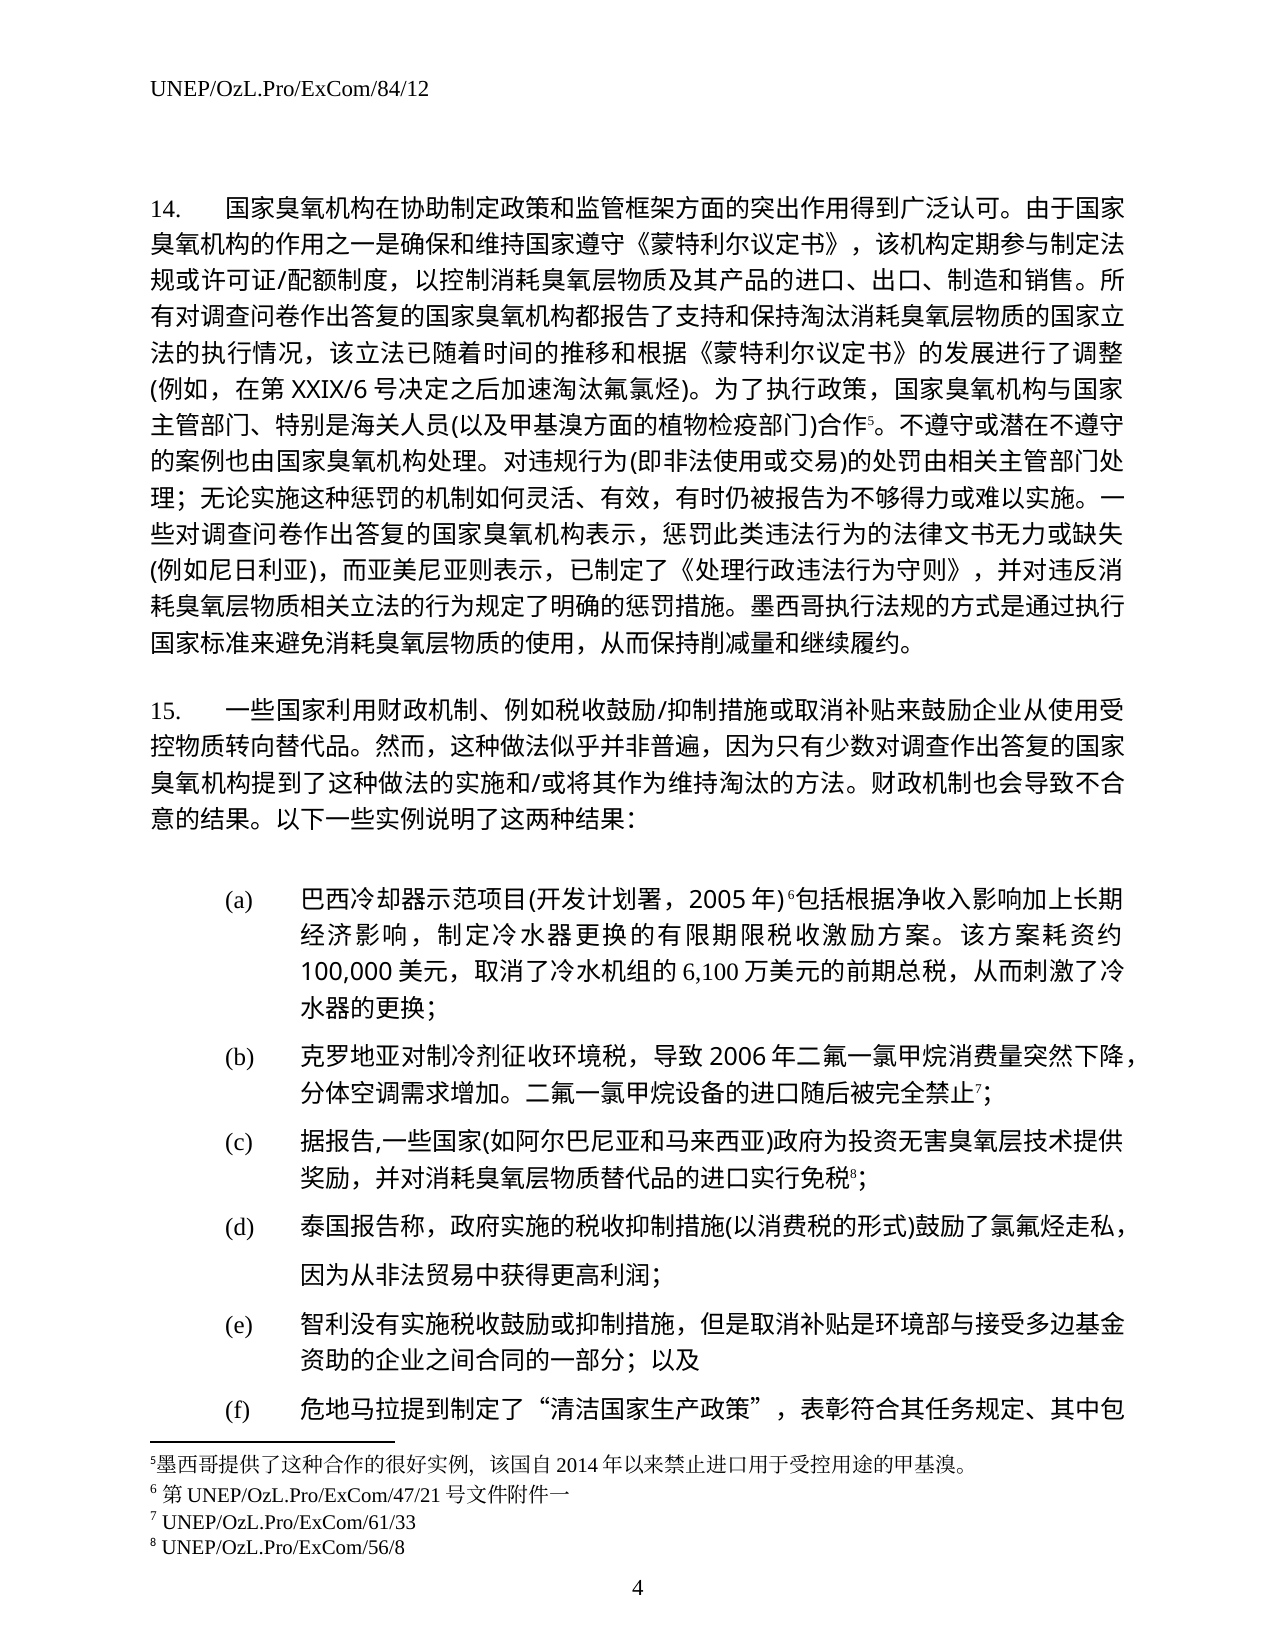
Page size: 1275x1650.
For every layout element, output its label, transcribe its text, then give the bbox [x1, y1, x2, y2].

list 一些国家利用财政机制、例如税收鼓励/抑制措施或取消补贴来鼓励企业从使用受控物质转向替代品。然而，这种做法似乎并非普遍，因为只有少数对调查作出答复的国家臭氧机构提到了这种做法的实施和/或将其作为维持淘汰的方法。财政机制也会导致不合意的结果。以下一些实例说明了这两种结果： [150, 691, 1125, 836]
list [225, 1389, 1125, 1426]
list 国家臭氧机构在协助制定政策和监管框架方面的突出作用得到广泛认可。由于国家臭氧机构的作用之一是确保和维持国家遵守《蒙特利尔议定书》，该机构定期参与制定法规或许可证/配额制度，以控制消耗臭氧层物质及其产品的进口、出口、制造和销售。所有对调查问卷作出答复的国家臭氧机构都报告了支持和保持淘汰消耗臭氧层物质的国家立法的执行情况，该立法已随着时间的推移和根据《蒙特利尔议定书》的发展进行了调整(例如，在第XXIX/6号决定之后加速淘汰氟氯烃)。为了执行政策，国家臭氧机构与国家主管部门、特别是海关人员(以及甲基溴方面的植物检疫部门)合作。不遵守或潜在不遵守的案例也由国家臭氧机构处理。对违规行为(即非法使用或交易)的处罚由相关主管部门处理；无论实施这种惩罚的机制如何灵活、有效，有时仍被报告为不够得力或难以实施。一些对调查问卷作出答复的国家臭氧机构表示，惩罚此类违法行为的法律文书无力或缺失(例如尼日利亚)，而亚美尼亚则表示，已制定了《处理行政违法行为守则》，并对违反消耗臭氧层物质相关立法的行为规定了明确的惩罚措施。墨西哥执行法规的方式是通过执行国家标准来避免消耗臭氧层物质的使用，从而保持削减量和继续履约。 [150, 188, 1125, 659]
list 据报告,一些国家(如阿尔巴尼亚和马来西亚)政府为投资无害臭氧层技术提供奖励，并对消耗臭氧层物质替代品的进口实行免税； [225, 1122, 1125, 1194]
list 泰国报告称，政府实施的税收抑制措施(以消费税的形式)鼓励了氯氟烃走私， [225, 1207, 1125, 1243]
list 智利没有实施税收鼓励或抑制措施，但是取消补贴是环境部与接受多边基金资助的企业之间合同的一部分；以及 [225, 1304, 1125, 1377]
list 因为从非法贸易中获得更高利润； [262, 1256, 1125, 1292]
list 巴西冷却器示范项目(开发计划署，2005年) 包括根据净收入影响加上长期经济影响，制定冷水器更换的有限期限税收激励方案。该方案耗资约100,000美元，取消了冷水机组的6,100万美元的前期总税，从而刺激了冷水器的更换； [225, 879, 1125, 1024]
list 克罗地亚对制冷剂征收环境税，导致2006年二氟一氯甲烷消费量突然下降，分体空调需求增加。二氟一氯甲烷设备的进口随后被完全禁止； [225, 1037, 1125, 1109]
